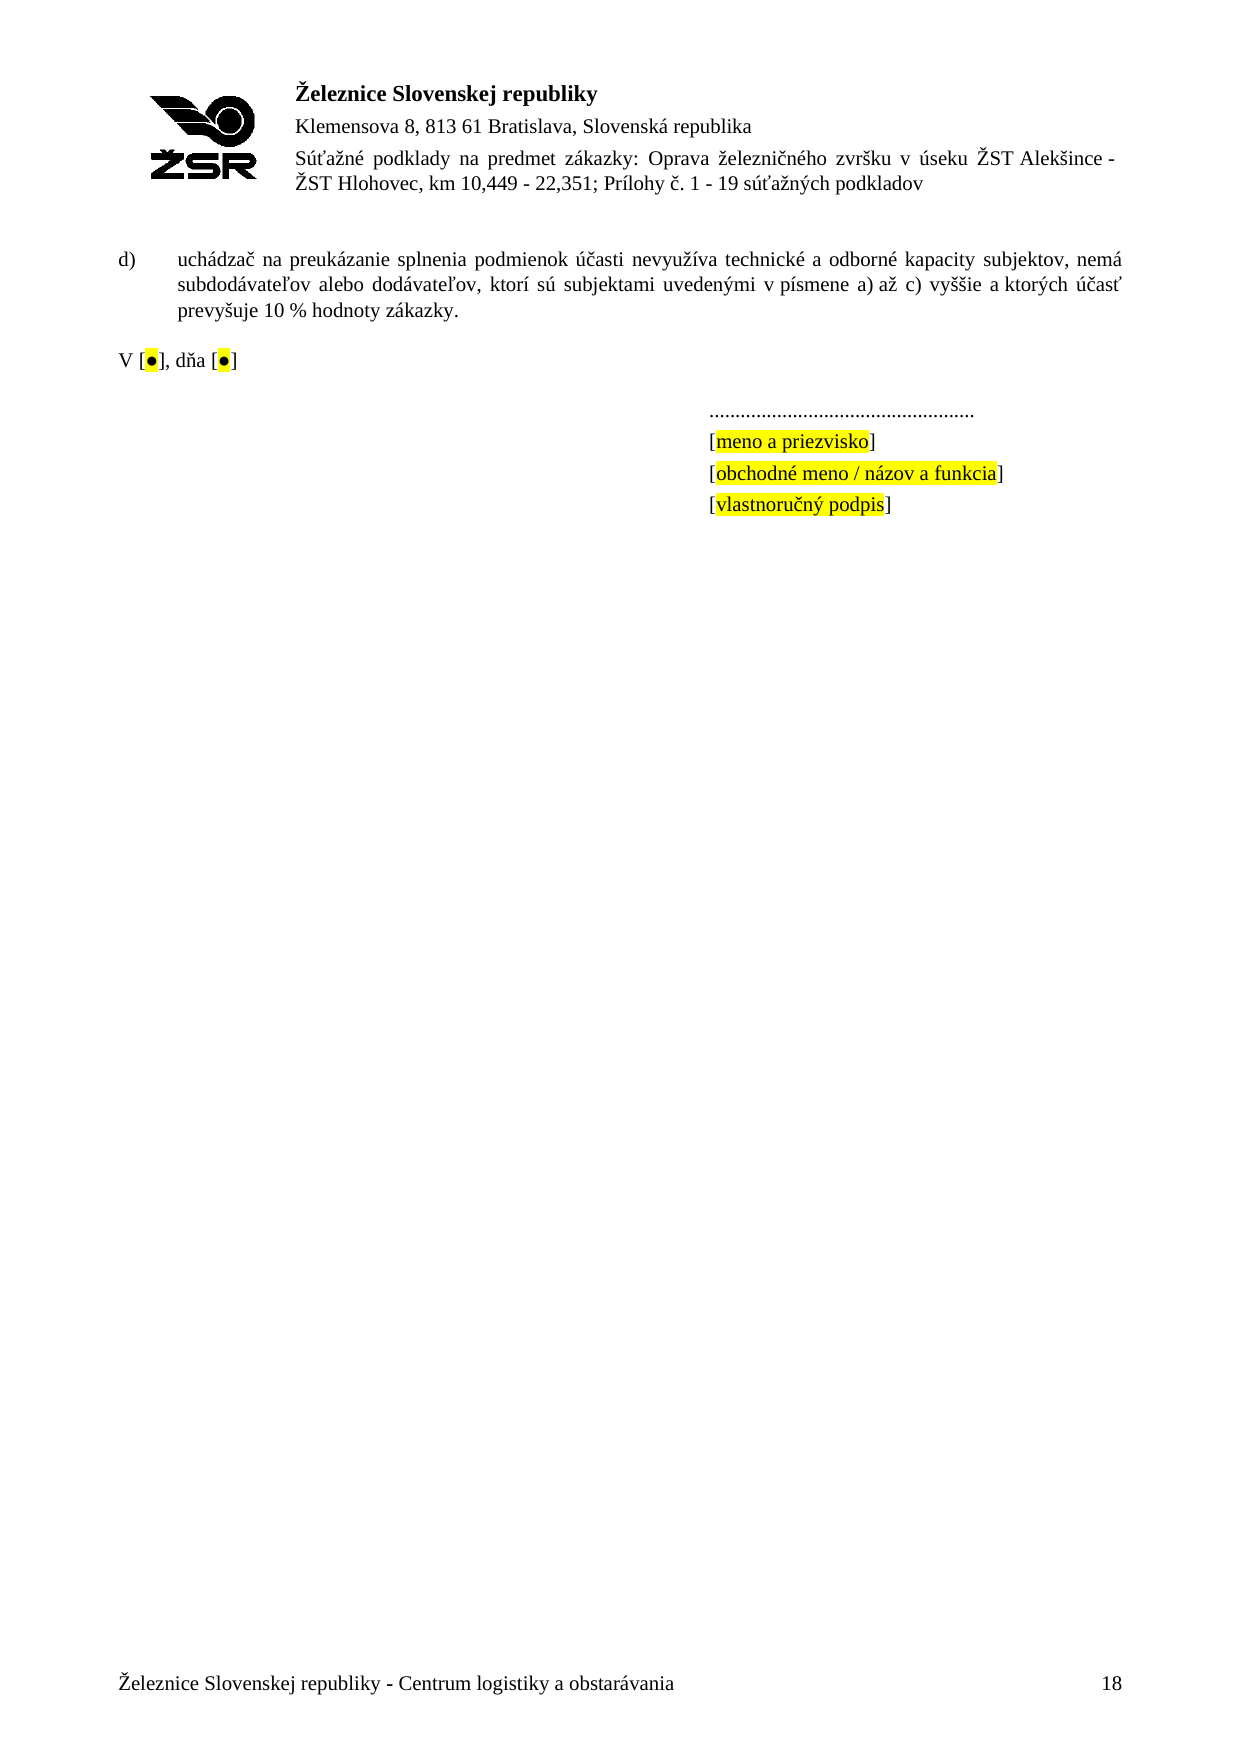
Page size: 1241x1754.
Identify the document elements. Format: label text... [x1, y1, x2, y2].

text [meno a priezvisko] [177, 429, 1122, 453]
text [obchodné meno / názov a funkcia] [177, 461, 716, 485]
text [vlastnoručný podpis] [177, 492, 1122, 516]
text [obchodné meno / názov a funkcia] [997, 461, 1122, 485]
text ................................................... [118, 398, 1122, 422]
list uchádzač na preukázanie splnenia podmienok účasti nevyužíva technické a odborné kapacity subjektov, nemá subdodávateľov alebo dodávateľov, ktorí sú subjektami uvedenými v písmene a) až c) vyššie a ktorých účasť prevyšuje 10 % hodnoty zákazky. [118, 247, 1122, 322]
picture [149, 96, 257, 179]
text V [●], dňa [●] [158, 348, 218, 372]
text V [●], dňa [●] [230, 348, 1122, 372]
